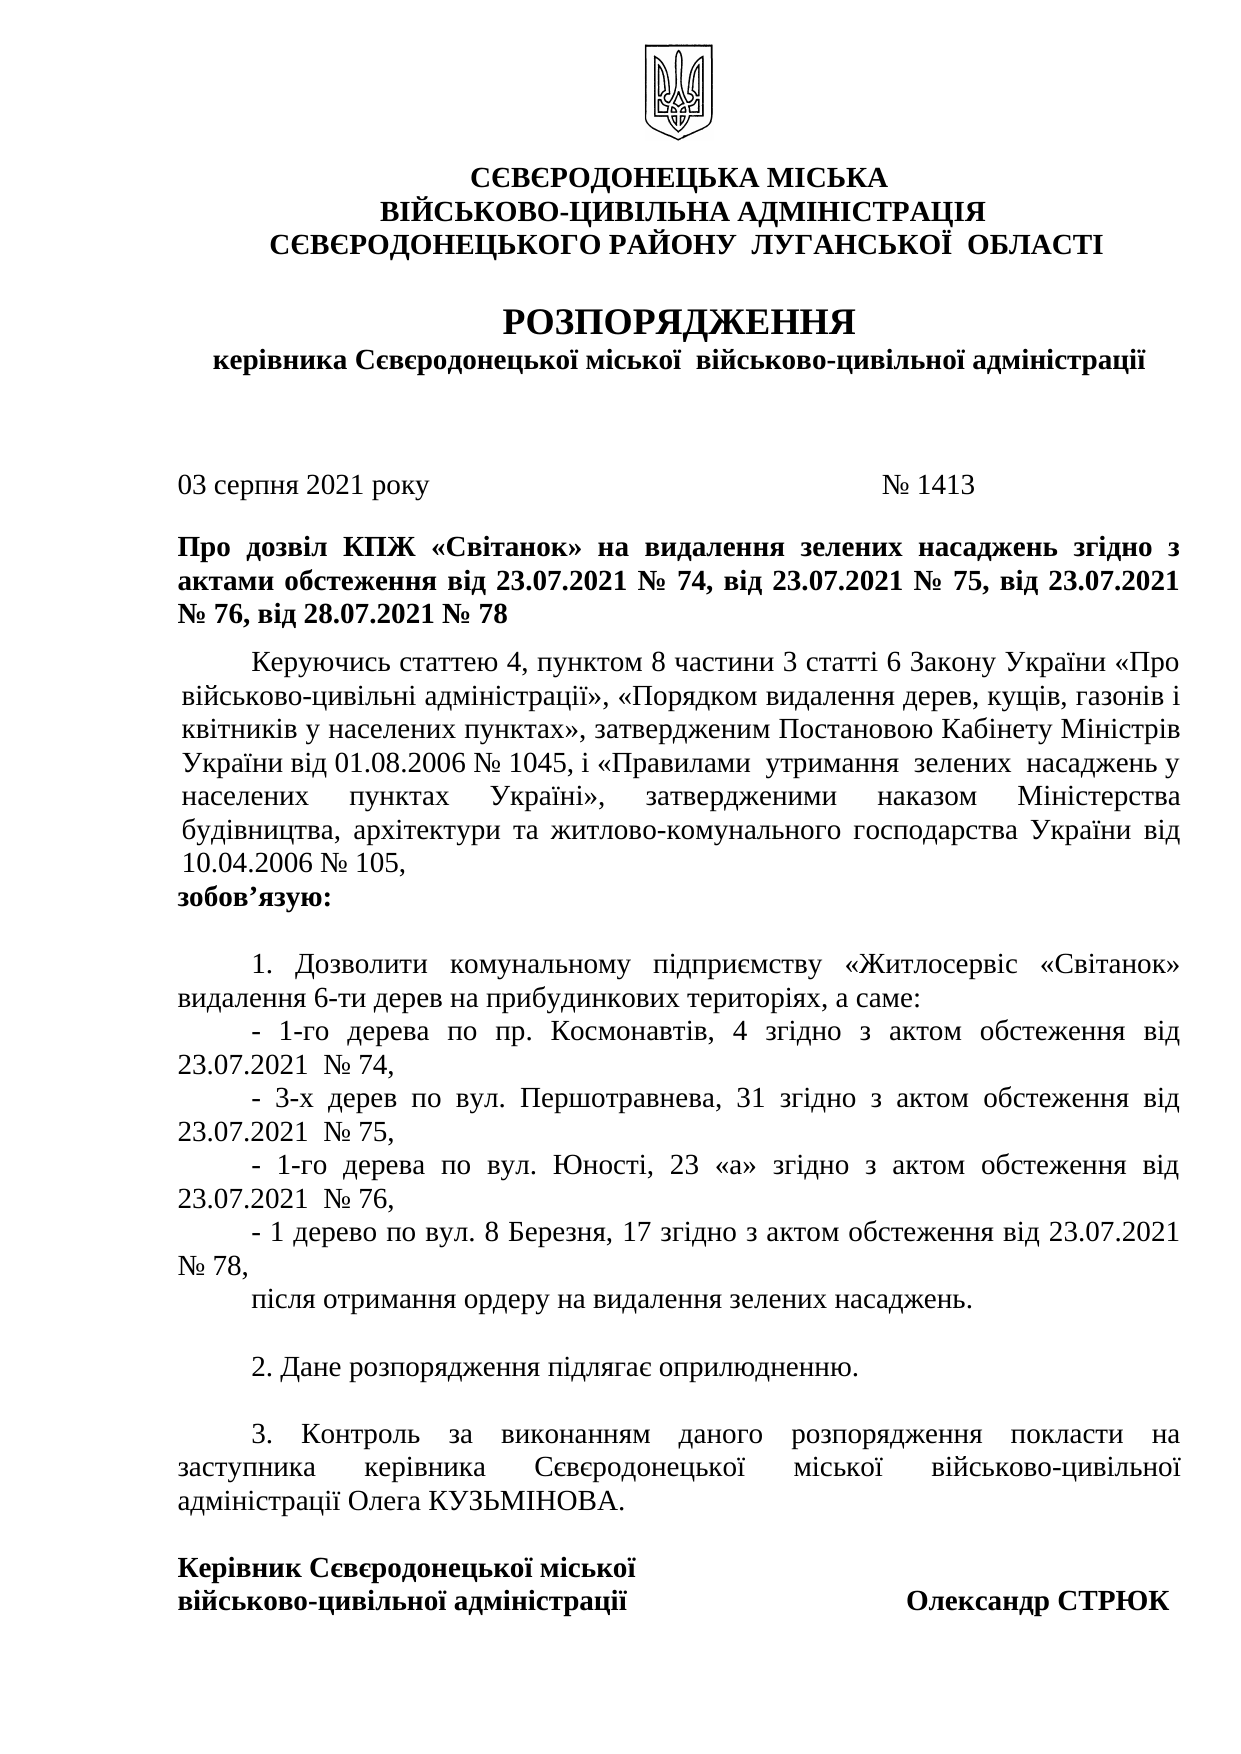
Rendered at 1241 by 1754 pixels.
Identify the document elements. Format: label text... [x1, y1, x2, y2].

text 1. Дозволити комунальному підприємству «Житлосервіс «Світанок» видалення 6-ти дерев на прибудинкових територіях, а саме: [177, 946, 1181, 1013]
text СЄВЄРОДОНЕЦЬКОГО РАЙОНУ ЛУГАНСЬКОЇ ОБЛАСТІ [177, 227, 1181, 261]
text СЄВЄРОДОНЕЦЬКА МІСЬКА [177, 160, 1181, 194]
text після отримання ордеру на видалення зелених насаджень. [177, 1282, 1181, 1315]
text 3. Контроль за виконанням даного розпорядження покласти на заступника керівника Сєвєродонецької міської військово-цивільної адміністрації Олега КУЗЬМІНОВА. [177, 1416, 1181, 1516]
text керівника Сєвєродонецької міської військово-цивільної адміністрації [177, 342, 1181, 376]
text Керуючись статтею 4, пунктом 8 частини 3 статті 6 Закону України «Про військово-цивільні адміністрації», «Порядком видалення дерев, кущів, газонів і квітників у населених пунктах», затвердженим Постановою Кабінету Міністрів України від 01.08.2006 № 1045, і «Правилами утримання зелених насаджень у населених пунктах Україні», затвердженими наказом Міністерства будівництва, архітектури та житлово-комунального господарства України від 10.04.2006 № 105, [181, 644, 1181, 879]
text - 3-х дерев по вул. Першотравнева, 31 згідно з актом обстеження від 23.07.2021 № 75, [177, 1080, 1181, 1147]
text - 1-го дерева по пр. Космонавтів, 4 згідно з актом обстеження від 23.07.2021 № 74, [177, 1013, 1181, 1080]
subtitle Про дозвіл КПЖ «Світанок» на видалення зелених насаджень згідно з актами обстеження від 23.07.2021 № 74, від 23.07.2021 № 75, від 23.07.2021 № 76, від 28.07.2021 № 78 [177, 529, 1181, 630]
text - 1 дерево по вул. 8 Березня, 17 згідно з актом обстеження від 23.07.2021 № 78, [177, 1214, 1181, 1282]
text ВІЙСЬКОВО-ЦИВІЛЬНА АДМІНІСТРАЦІЯ [177, 194, 1181, 227]
text зобов’язую: [177, 879, 1181, 913]
text військово-цивільної адміністрації Олександр СТРЮК [177, 1583, 1181, 1617]
title РОЗПОРЯДЖЕННЯ [177, 299, 1181, 342]
text 03 серпня 2021 року № 1413 [177, 467, 1181, 500]
text 2. Дане розпорядження підлягає оприлюдненню. [177, 1349, 1181, 1382]
text - 1-го дерева по вул. Юності, 23 «а» згідно з актом обстеження від 23.07.2021 № 76, [177, 1147, 1181, 1214]
text Керівник Сєвєродонецької міської [177, 1550, 1181, 1583]
